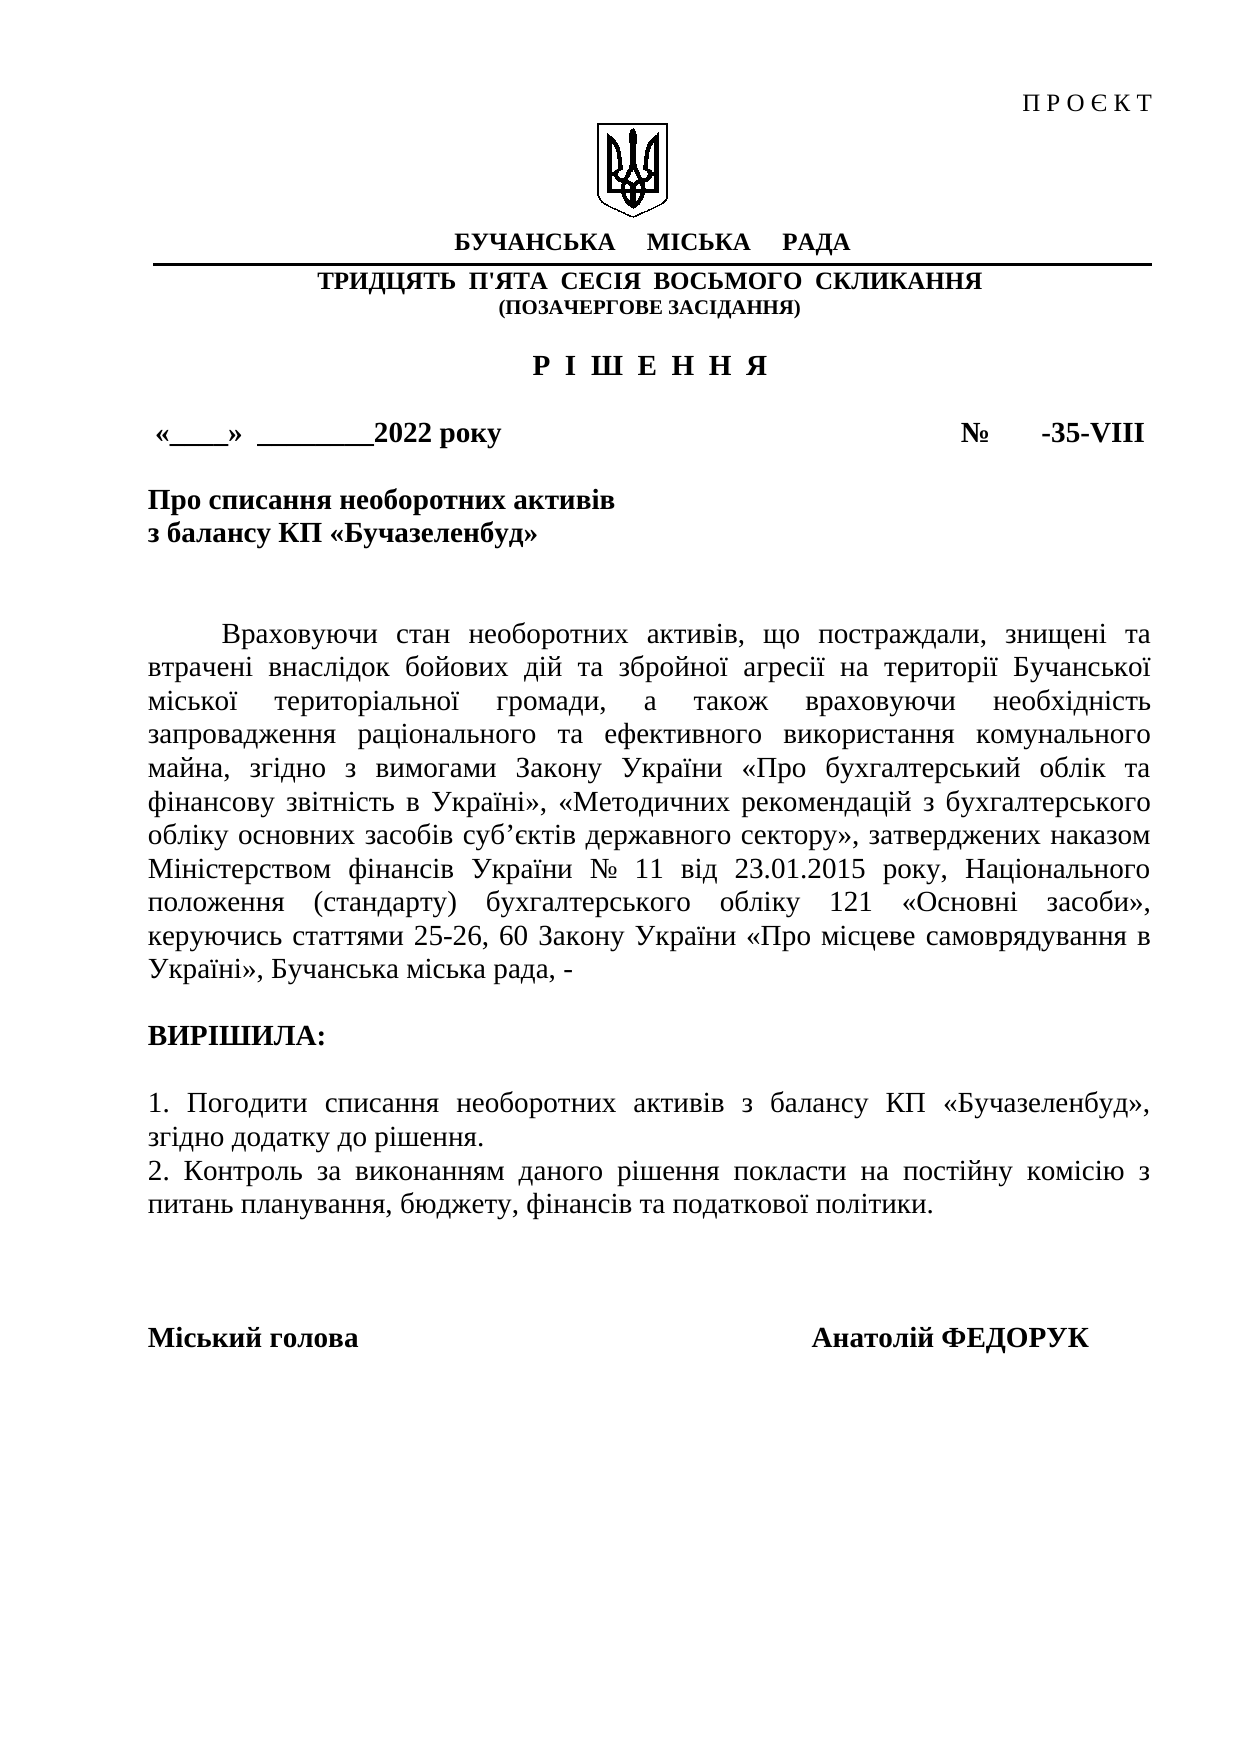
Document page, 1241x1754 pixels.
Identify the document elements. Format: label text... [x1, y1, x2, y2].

text БУЧАНСЬКА МІСЬКА РАДА [153, 227, 1152, 256]
text Про списання необоротних активів [148, 482, 1152, 515]
text Р І Ш Е Н Н Я [148, 348, 1152, 381]
text Міський голова Анатолій ФЕДОРУК [148, 1320, 1152, 1354]
text «____» ________2022 року № -35-VIII [148, 415, 1152, 448]
subtitle ПРОЕКТ [369, 117, 1152, 227]
subtitle ТРИДЦЯТЬ П'ЯТА СЕСІЯ ВОСЬМОГО СКЛИКАННЯ [148, 266, 1152, 295]
text ВИРІШИЛА: [148, 1018, 1152, 1052]
text Враховуючи стан необоротних активів, що постраждали, знищені та втрачені внаслідок бойових дій та збройної агресії на території Бучанської міської територіальної громади, а також враховуючи необхідність запровадження раціонального та ефективного використання комунального майна, згідно з вимогами Закону України «Про бухгалтерський облік та фінансову звітність в Україні», «Методичних рекомендацій з бухгалтерського обліку основних засобів суб’єктів державного сектору», затверджених наказом Міністерством фінансів України № 11 від 23.01.2015 року, Національного положення (стандарту) бухгалтерського обліку 121 «Основні засоби», керуючись статтями 25-26, 60 Закону України «Про місцеве самоврядування в Україні», Бучанська міська рада, - [148, 616, 1152, 985]
text 1. Погодити списання необоротних активів з балансу КП «Бучазеленбуд», згідно додатку до рішення. [148, 1086, 1152, 1153]
text П Р О Є К Т [148, 88, 1152, 117]
text 2. Контроль за виконанням даного рішення покласти на постійну комісію з питань планування, бюджету, фінансів та податкової політики. [148, 1153, 1152, 1220]
text з балансу КП «Бучазеленбуд» [148, 515, 1152, 549]
text (ПОЗАЧЕРГОВЕ ЗАСІДАННЯ) [148, 295, 1152, 319]
